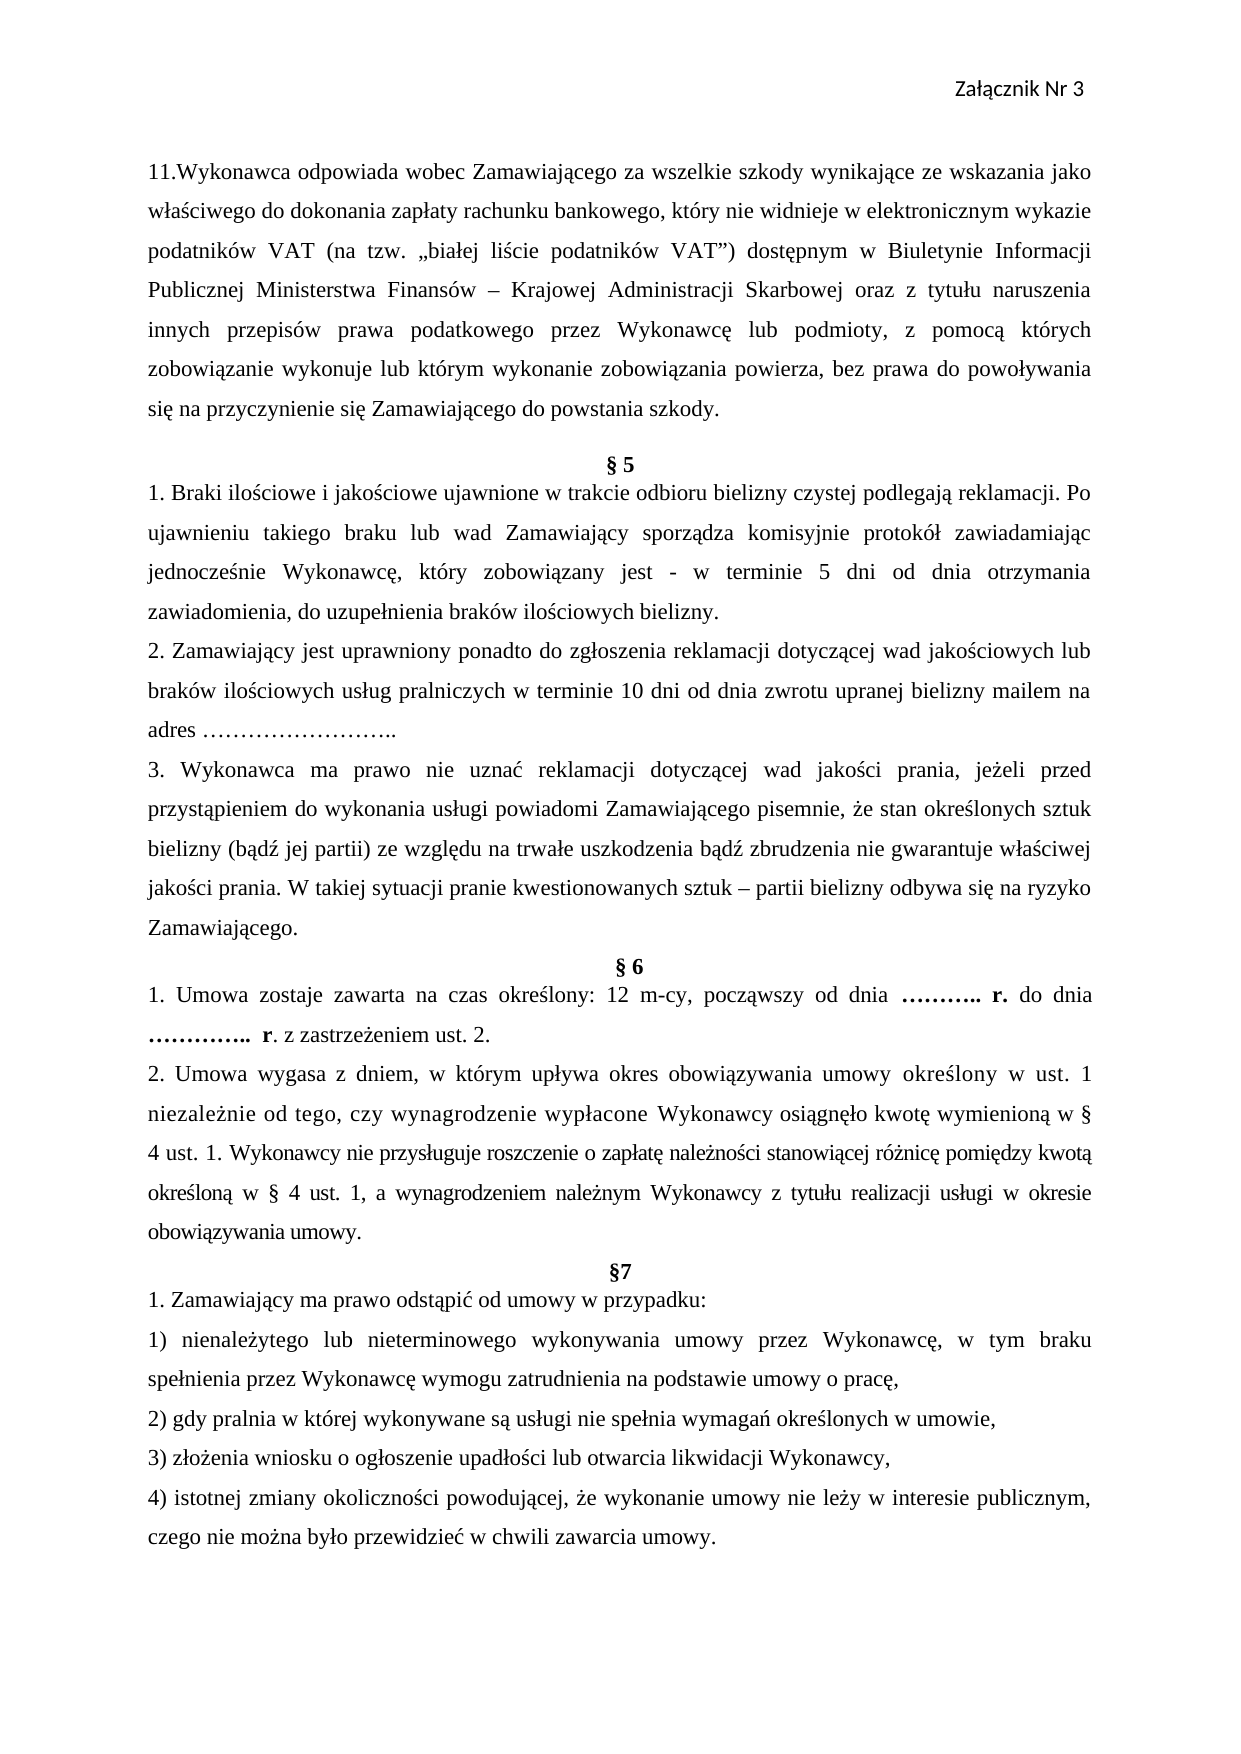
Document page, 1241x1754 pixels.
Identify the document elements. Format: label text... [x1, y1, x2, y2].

text 11.Wykonawca odpowiada wobec Zamawiającego za wszelkie szkody wynikające ze wskazania jako właściwego do dokonania zapłaty rachunku bankowego, który nie widnieje w elektronicznym wykazie podatników VAT (na tzw. „białej liście podatników VAT”) dostępnym w Biuletynie Informacji Publicznej Ministerstwa Finansów – Krajowej Administracji Skarbowej oraz z tytułu naruszenia innych przepisów prawa podatkowego przez Wykonawcę lub podmioty, z pomocą których zobowiązanie wykonuje lub którym wykonanie zobowiązania powierza, bez prawa do powoływania się na przyczynienie się Zamawiającego do powstania szkody. [148, 158, 1093, 421]
text 4) istotnej zmiany okoliczności powodującej, że wykonanie umowy nie leży w interesie publicznym, czego nie można było przewidzieć w chwili zawarcia umowy. [148, 1484, 1093, 1549]
text 1. Zamawiający ma prawo odstąpić od umowy w przypadku: [148, 1286, 1093, 1313]
text 3. Wykonawca ma prawo nie uznać reklamacji dotyczącej wad jakości prania, jeżeli przed przystąpieniem do wykonania usługi powiadomi Zamawiającego pisemnie, że stan określonych sztuk bielizny (bądź jej partii) ze względu na trwałe uszkodzenia bądź zbrudzenia nie gwarantuje właściwej jakości prania. W takiej sytuacji pranie kwestionowanych sztuk – partii bielizny odbywa się na ryzyko Zamawiającego. [148, 756, 1093, 940]
text 2. Umowa wygasa z dniem, w którym upływa okres obowiązywania umowy określony w ust. 1 niezależnie od tego, czy wynagrodzenie wypłacone Wykonawcy osiągnęło kwotę wymienioną w § 4 ust. 1. Wykonawcy nie przysługuje roszczenie o zapłatę należności stanowiącej różnicę pomiędzy kwotą określoną w § 4 ust. 1, a wynagrodzeniem należnym Wykonawcy z tytułu realizacji usługi w okresie obowiązywania umowy. [148, 1060, 1093, 1245]
text 3) złożenia wniosku o ogłoszenie upadłości lub otwarcia likwidacji Wykonawcy, [148, 1444, 1093, 1471]
text § 5 [148, 451, 1093, 477]
text § 6 [165, 953, 1093, 979]
text 2) gdy pralnia w której wykonywane są usługi nie spełnia wymagań określonych w umowie, [148, 1405, 1093, 1431]
text 1. Braki ilościowe i jakościowe ujawnione w trakcie odbioru bielizny czystej podlegają reklamacji. Po ujawnieniu takiego braku lub wad Zamawiający sporządza komisyjnie protokół zawiadamiając jednocześnie Wykonawcę, który zobowiązany jest - w terminie 5 dni od dnia otrzymania zawiadomienia, do uzupełnienia braków ilościowych bielizny. [148, 479, 1093, 624]
text 1. Umowa zostaje zawarta na czas określony: 12 m-cy, począwszy od dnia ……….. r. do dnia ………….. r. z zastrzeżeniem ust. 2. [148, 981, 1093, 1047]
text 2. Zamawiający jest uprawniony ponadto do zgłoszenia reklamacji dotyczącej wad jakościowych lub braków ilościowych usług pralniczych w terminie 10 dni od dnia zwrotu upranej bielizny mailem na adres …………………….. [148, 637, 1093, 742]
text 1) nienależytego lub nieterminowego wykonywania umowy przez Wykonawcę, w tym braku spełnienia przez Wykonawcę wymogu zatrudnienia na podstawie umowy o pracę, [148, 1326, 1093, 1392]
text §7 [148, 1258, 1093, 1284]
